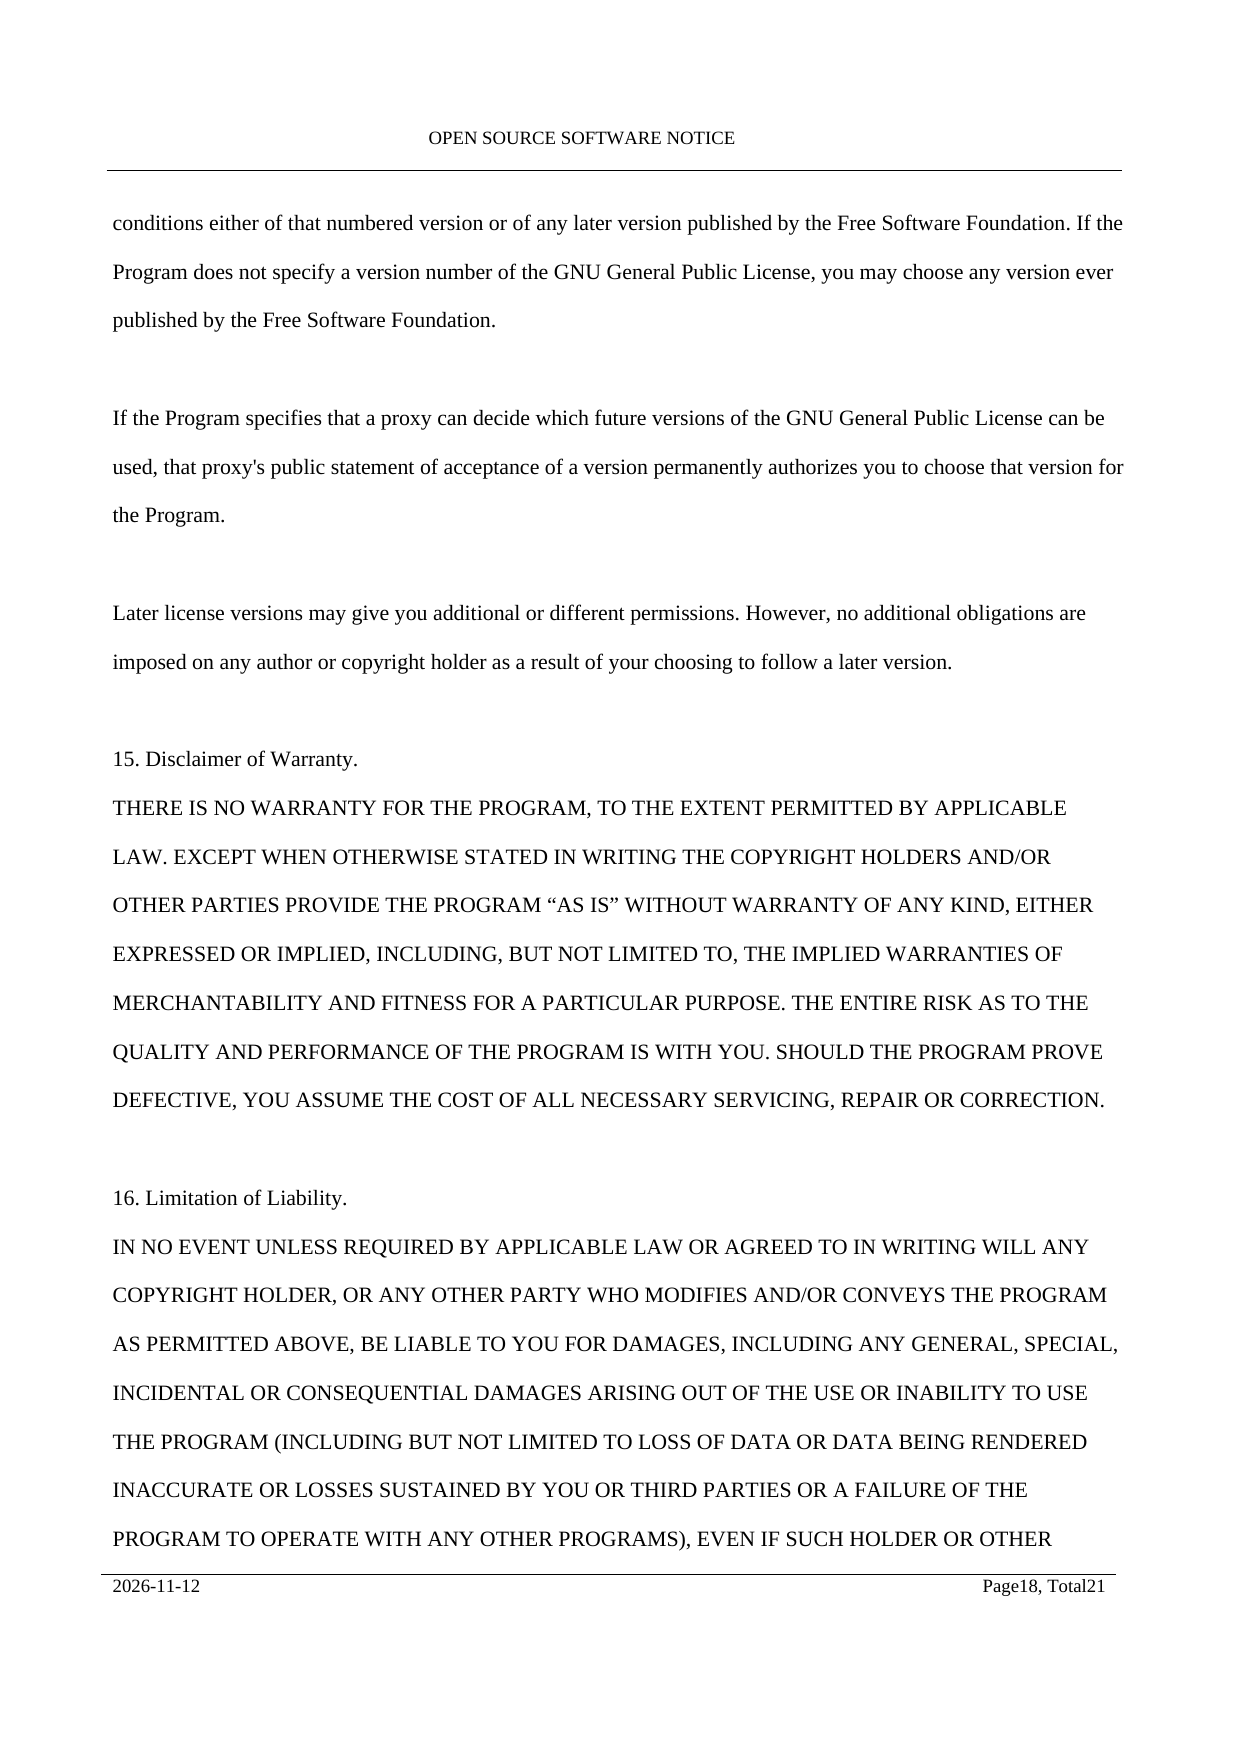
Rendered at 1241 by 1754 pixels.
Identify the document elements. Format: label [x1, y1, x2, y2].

text [112, 206, 1128, 1555]
